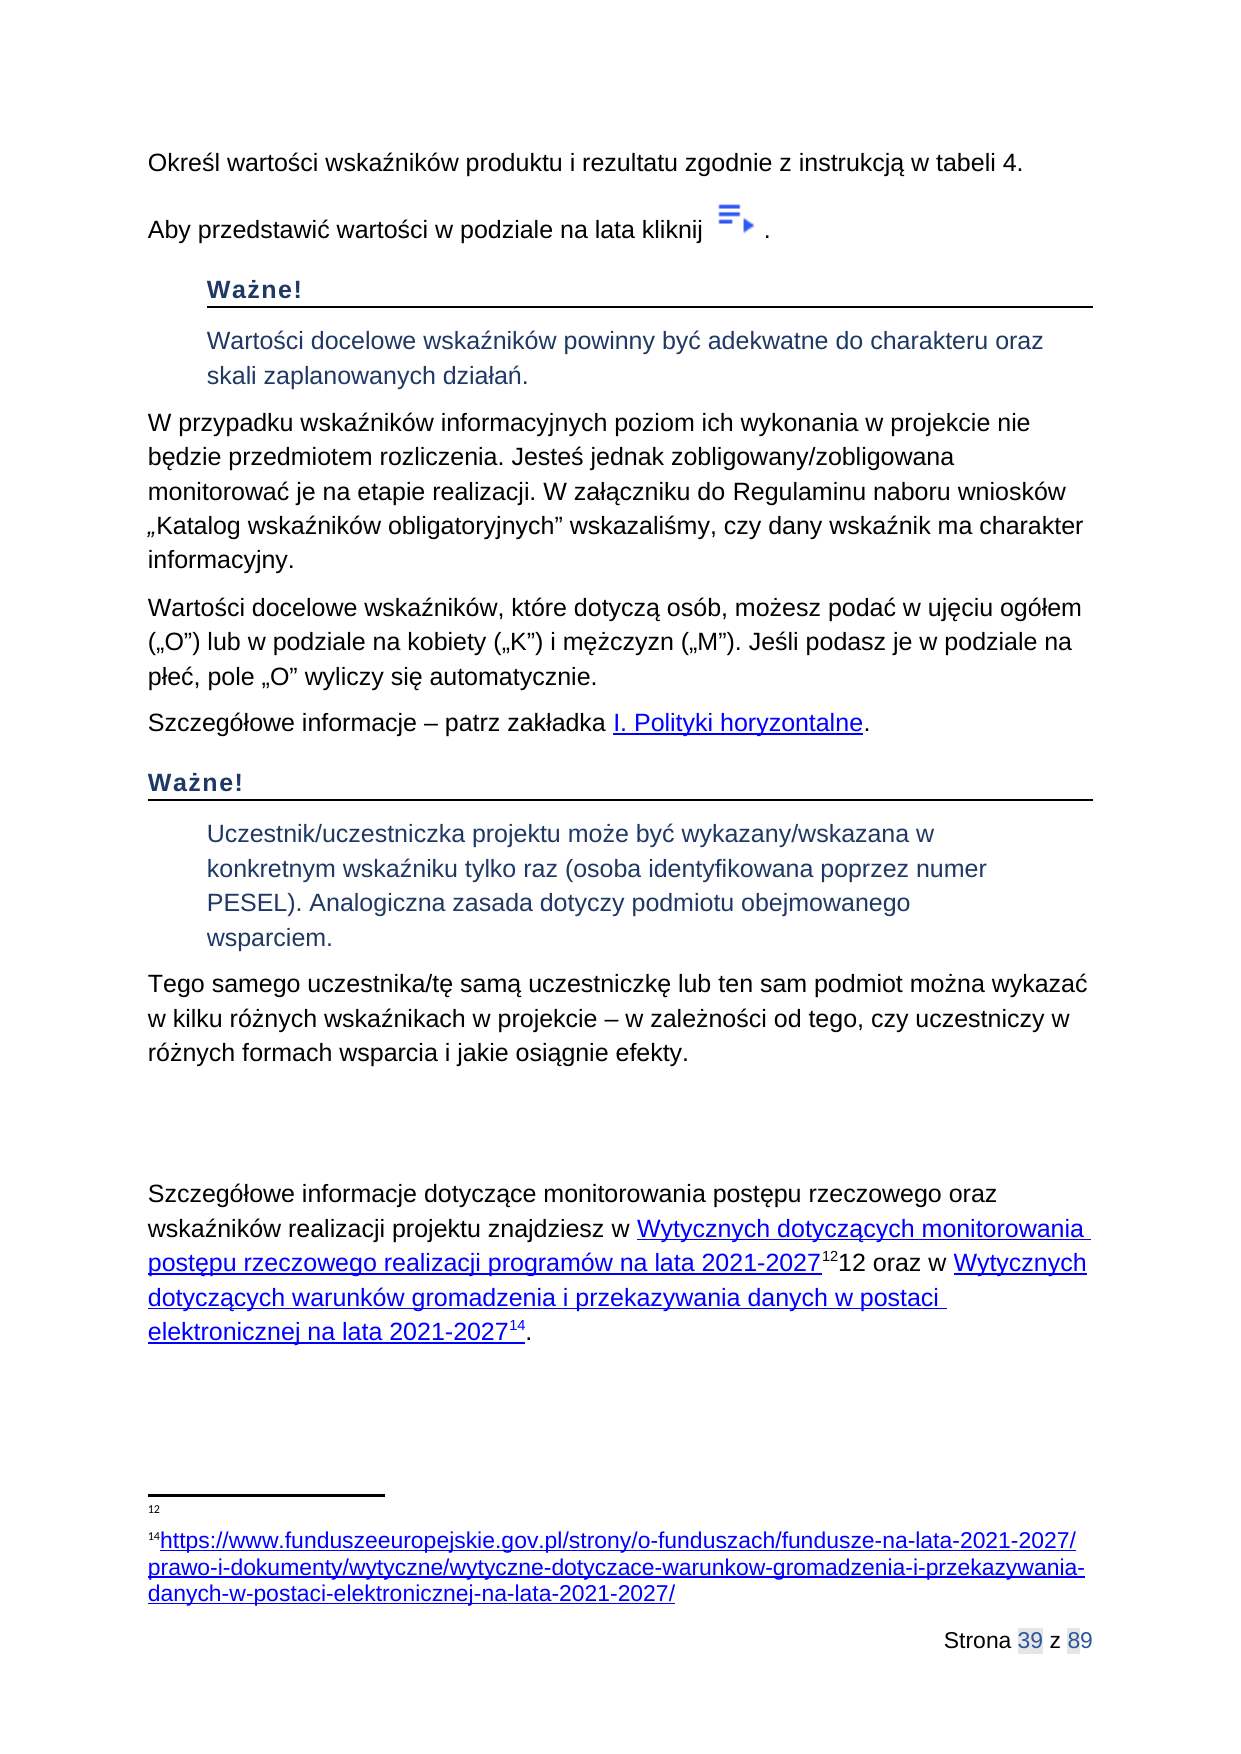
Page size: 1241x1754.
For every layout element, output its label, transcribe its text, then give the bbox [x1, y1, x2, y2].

text Aby przedstawić wartości w podziale na lata kliknij . [148, 194, 1093, 244]
text W przypadku wskaźników informacyjnych poziom ich wykonania w projekcie nie będzie przedmiotem rozliczenia. Jesteś jednak zobligowany/zobligowana monitorować je na etapie realizacji. W załączniku do Regulaminu naboru wniosków „Katalog wskaźników obligatoryjnych” wskazaliśmy, czy dany wskaźnik ma charakter informacyjny. [148, 408, 1093, 574]
subtitle Ważne! [207, 275, 1093, 306]
subtitle Ważne! [148, 768, 1093, 799]
text Tego samego uczestnika/tę samą uczestniczkę lub ten sam podmiot można wykazać w kilku różnych wskaźnikach w projekcie – w zależności od tego, czy uczestniczy w różnych formach wsparcia i jakie osiągnie efekty. [148, 969, 1093, 1067]
text Wartości docelowe wskaźników, które dotyczą osób, możesz podać w ujęciu ogółem („O”) lub w podziale na kobiety („K”) i mężczyzn („M”). Jeśli podasz je w podziale na płeć, pole „O” wyliczy się automatycznie. [148, 592, 1093, 690]
text Szczegółowe informacje – patrz zakładka I. Polityki horyzontalne. [148, 708, 1093, 737]
text Szczegółowe informacje dotyczące monitorowania postępu rzeczowego oraz wskaźników realizacji projektu znajdziesz w Wytycznych dotyczących monitorowania postępu rzeczowego realizacji programów na lata 2021-202712 oraz w Wytycznych dotyczących warunków gromadzenia i przekazywania danych w postaci elektronicznej na lata 2021-2027. [148, 1179, 1093, 1346]
text Uczestnik/uczestniczka projektu może być wykazany/wskazana w konkretnym wskaźniku tylko raz (osoba identyfikowana poprzez numer PESEL). Analogiczna zasada dotyczy podmiotu obejmowanego wsparciem. [207, 819, 1033, 951]
text Określ wartości wskaźników produktu i rezultatu zgodnie z instrukcją w tabeli 4. [148, 148, 1093, 176]
picture [710, 194, 763, 239]
text Wartości docelowe wskaźników powinny być adekwatne do charakteru oraz skali zaplanowanych działań. [207, 326, 1093, 389]
